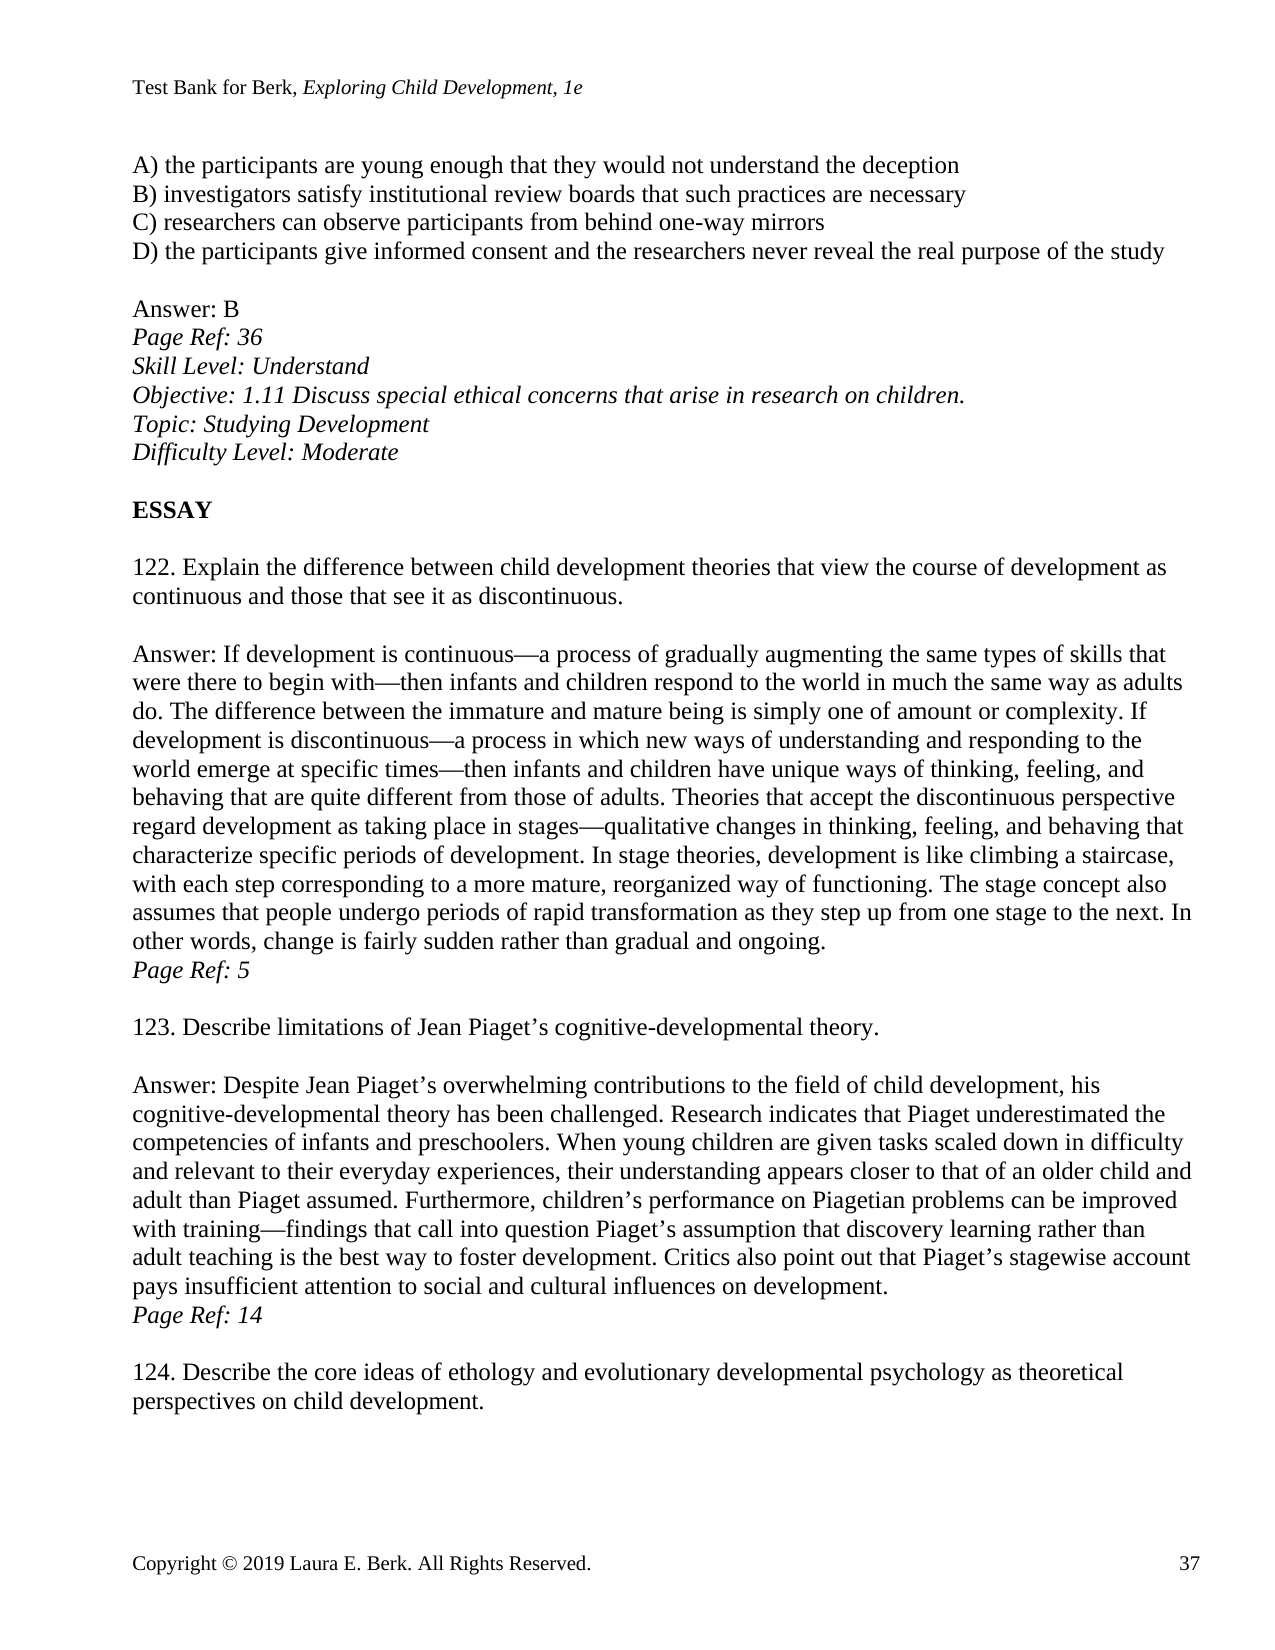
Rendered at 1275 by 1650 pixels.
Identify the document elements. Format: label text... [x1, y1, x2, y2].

text B) investigators satisfy institutional review boards that such practices are necessary [132, 179, 1200, 207]
text 124. Describe the core ideas of ethology and evolutionary developmental psychology as theoretical perspectives on child development. [132, 1357, 1200, 1415]
text Answer: Despite Jean Piaget’s overwhelming contributions to the field of child development, his cognitive-developmental theory has been challenged. Research indicates that Piaget underestimated the competencies of infants and preschoolers. When young children are given tasks scaled down in difficulty and relevant to their everyday experiences, their understanding appears closer to that of an older child and adult than Piaget assumed. Furthermore, children’s performance on Piagetian problems can be improved with training—findings that call into question Piaget’s assumption that discovery learning rather than adult teaching is the best way to foster development. Critics also point out that Piaget’s stagewise account pays insufficient attention to social and cultural influences on development. [132, 1070, 1200, 1300]
text Page Ref: 14 [132, 1300, 1200, 1329]
text A) the participants are young enough that they would not understand the deception [132, 150, 1200, 179]
text Page Ref: 36 [132, 322, 1200, 351]
text Page Ref: 5 [132, 955, 1200, 984]
text Difficulty Level: Moderate [132, 437, 1200, 466]
text D) the participants give informed consent and the researchers never reveal the real purpose of the study [132, 236, 1200, 265]
text Objective: 1.11 Discuss special ethical concerns that arise in research on children. [132, 380, 1200, 409]
text 123. Describe limitations of Jean Piaget’s cognitive-developmental theory. [132, 1012, 1200, 1041]
text 122. Explain the difference between child development theories that view the course of development as continuous and those that see it as discontinuous. [132, 552, 1200, 610]
text Skill Level: Understand [132, 351, 1200, 380]
text C) researchers can observe participants from behind one-way mirrors [132, 207, 1200, 236]
text Topic: Studying Development [132, 409, 1200, 437]
text Answer: B [132, 294, 1200, 322]
text Essay [132, 495, 1200, 524]
text Answer: If development is continuous—a process of gradually augmenting the same types of skills that were there to begin with—then infants and children respond to the world in much the same way as adults do. The difference between the immature and mature being is simply one of amount or complexity. If development is discontinuous—a process in which new ways of understanding and responding to the world emerge at specific times—then infants and children have unique ways of thinking, feeling, and behaving that are quite different from those of adults. Theories that accept the discontinuous perspective regard development as taking place in stages—qualitative changes in thinking, feeling, and behaving that characterize specific periods of development. In stage theories, development is like climbing a staircase, with each step corresponding to a more mature, reorganized way of functioning. The stage concept also assumes that people undergo periods of rapid transformation as they step up from one stage to the next. In other words, change is fairly sudden rather than gradual and ongoing. [132, 639, 1200, 955]
